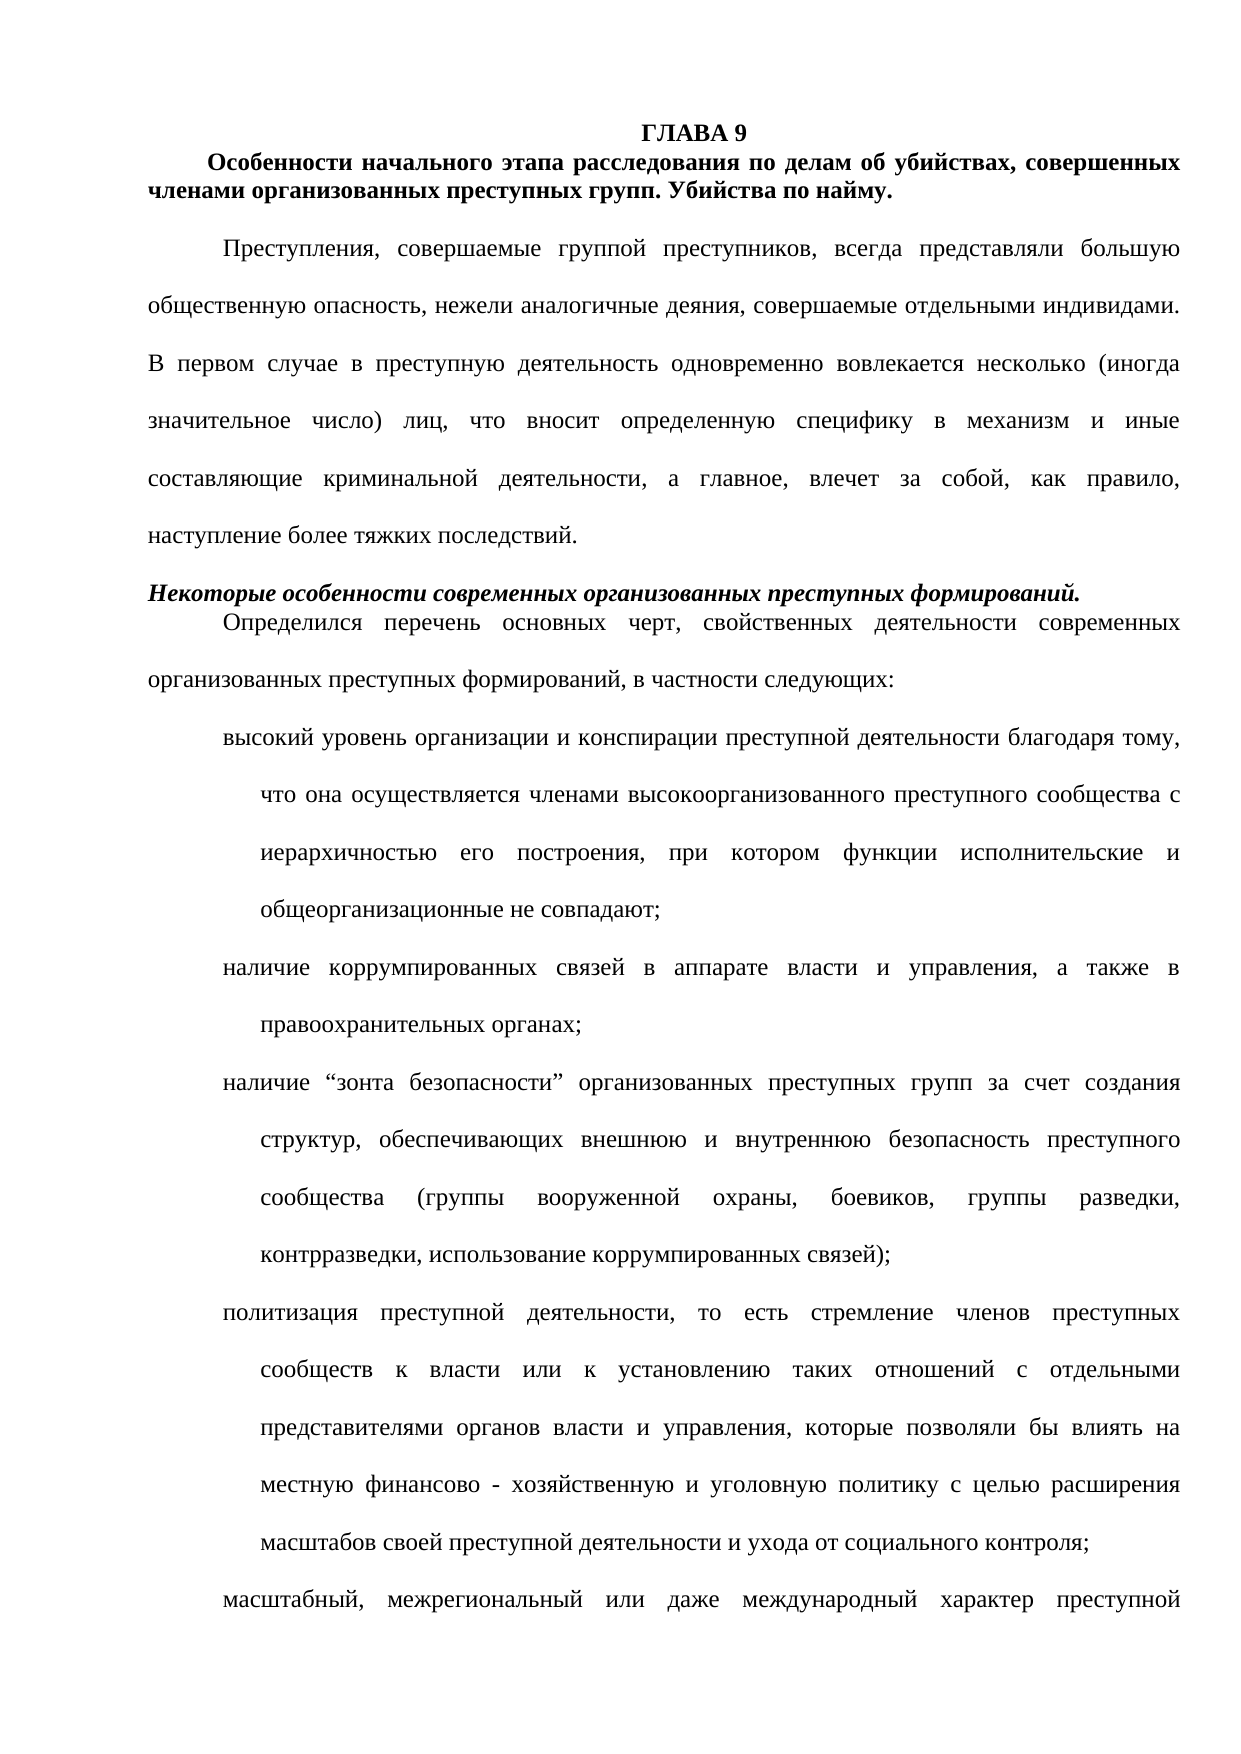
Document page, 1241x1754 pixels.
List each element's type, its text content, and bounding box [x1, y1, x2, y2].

text ГЛАВА 9 [148, 118, 1181, 147]
text Особенности начального этапа расследования по делам об убийствах, совершенных членами организованных преступных групп. Убийства по найму. [148, 147, 1181, 204]
text наличие коррумпированных связей в аппарате власти и управления, а также в правоохранительных органах; [223, 952, 1181, 1038]
text высокий уровень организации и конспирации преступной деятельности благодаря тому, что она осуществляется членами высокоорганизованного преступного сообщества с иерархичностью его построения, при котором функции исполнительские и общеорганизационные не совпадают; [223, 722, 1181, 923]
text наличие “зонта безопасности” организованных преступных групп за счет создания структур, обеспечивающих внешнюю и внутреннюю безопасность преступного сообщества (группы вооруженной охраны, боевиков, группы разведки, контрразведки, использование коррумпированных связей); [223, 1067, 1181, 1268]
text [223, 1584, 1181, 1613]
text Некоторые особенности современных организованных преступных формирований. [148, 578, 1181, 607]
text политизация преступной деятельности, то есть стремление членов преступных сообществ к власти или к установлению таких отношений с отдельными представителями органов власти и управления, которые позволяли бы влиять на местную финансово - хозяйственную и уголовную политику с целью расширения масштабов своей преступной деятельности и ухода от социального контроля; [223, 1297, 1181, 1556]
text Определился перечень основных черт, свойственных деятельности современных организованных преступных формирований, в частности следующих: [148, 607, 1181, 693]
text Преступления, совершаемые группой преступников, всегда представляли большую общественную опасность, нежели аналогичные деяния, совершаемые отдельными индивидами. В первом случае в преступную деятельность одновременно вовлекается несколько (иногда значительное число) лиц, что вносит определенную специфику в механизм и иные составляющие криминальной деятельности, а главное, влечет за собой, как правило, наступление более тяжких последствий. [148, 233, 1181, 549]
